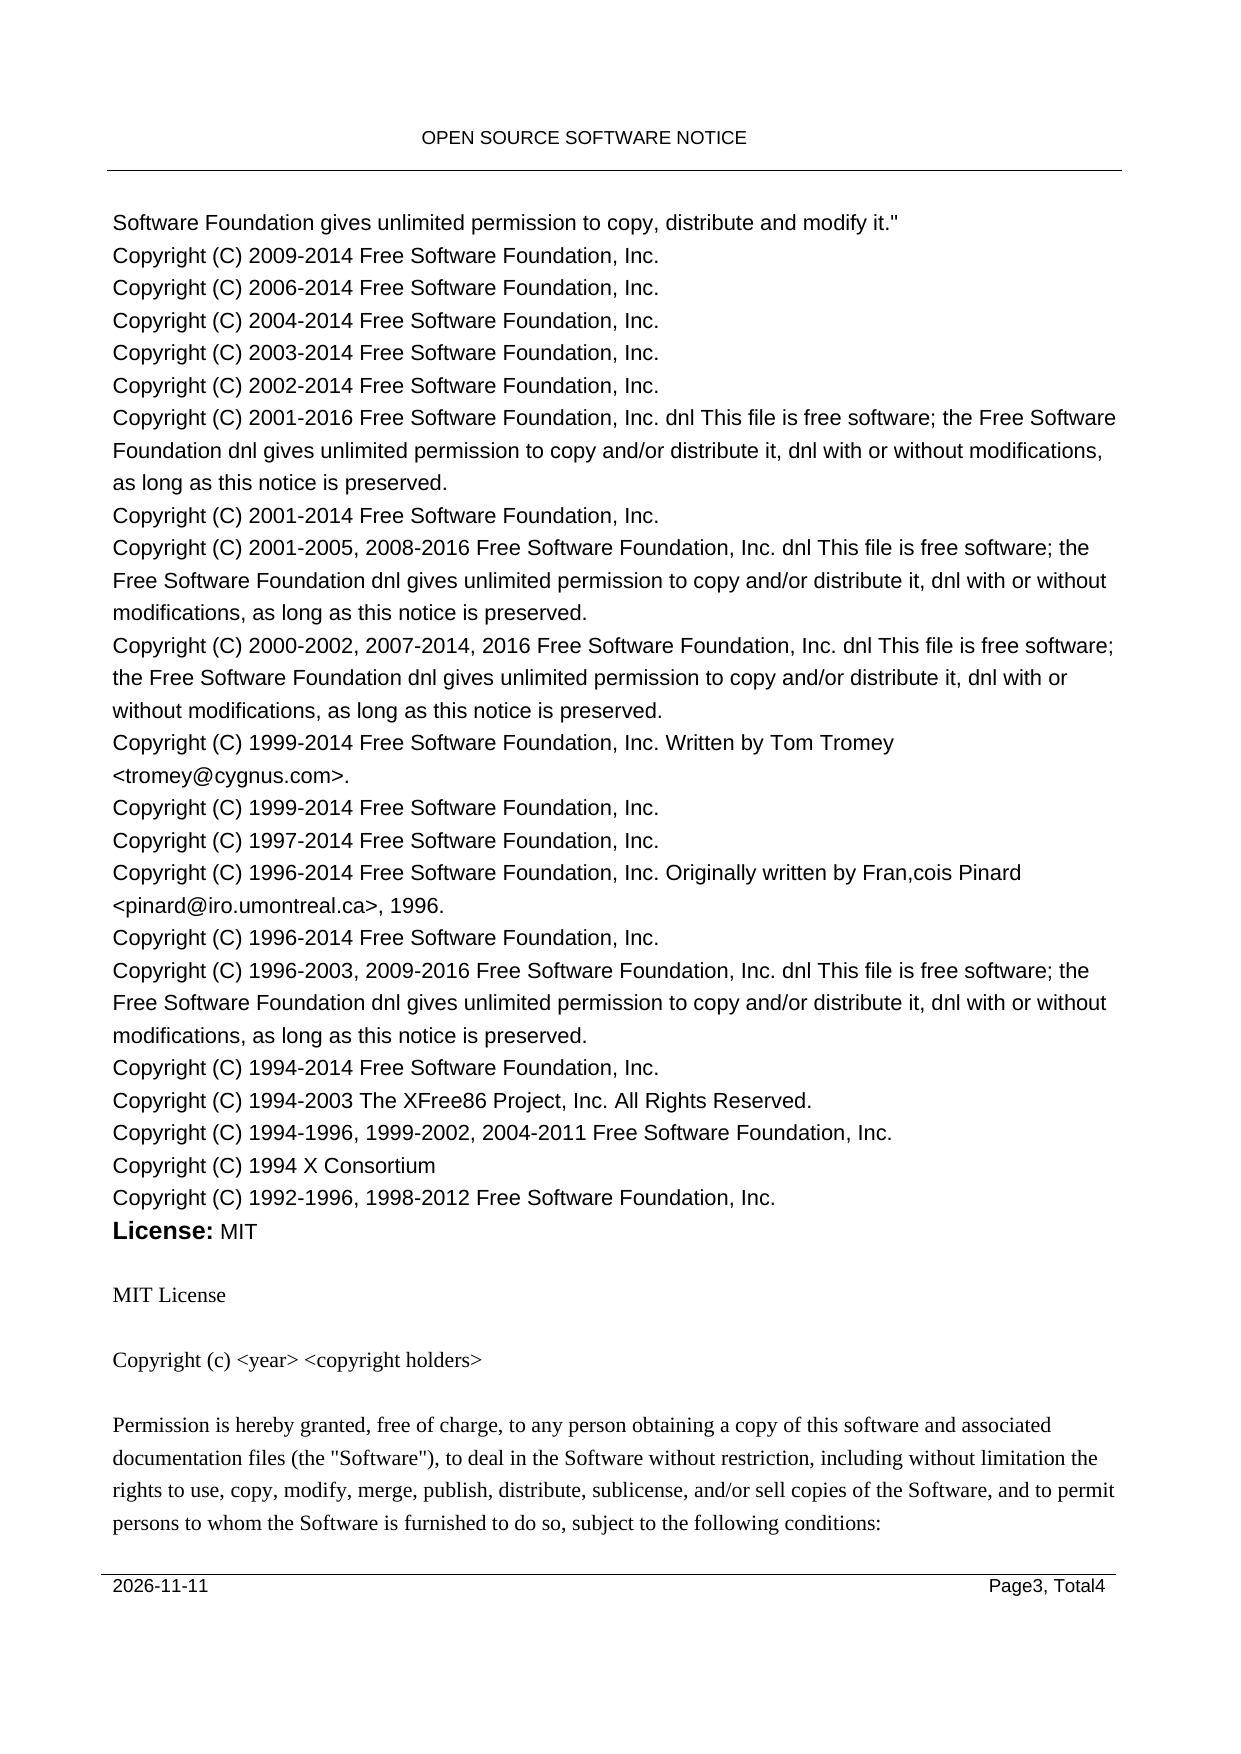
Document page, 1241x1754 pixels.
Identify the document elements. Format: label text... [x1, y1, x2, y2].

text Copyright (C) 2000-2002, 2007-2014, 2016 Free Software Foundation, Inc. dnl This file is free software; the Free Software Foundation dnl gives unlimited permission to copy and/or distribute it, dnl with or without modifications, as long as this notice is preserved. [112, 629, 1128, 726]
text Copyright (C) 1994-2014 Free Software Foundation, Inc. [112, 1051, 1128, 1084]
text Copyright (C) 1997-2014 Free Software Foundation, Inc. [112, 824, 1128, 856]
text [112, 1214, 1128, 1539]
text Copyright (C) 2004-2014 Free Software Foundation, Inc. [112, 304, 1128, 336]
text Copyright (C) 1996-2014 Free Software Foundation, Inc. Originally written by Fran,cois Pinard <pinard@iro.umontreal.ca>, 1996. [112, 856, 1128, 921]
text Copyright (C) 2003-2014 Free Software Foundation, Inc. [112, 336, 1128, 369]
text Copyright (C) 2001-2016 Free Software Foundation, Inc. dnl This file is free software; the Free Software Foundation dnl gives unlimited permission to copy and/or distribute it, dnl with or without modifications, as long as this notice is preserved. [112, 401, 1128, 499]
text Copyright (C) 1999-2014 Free Software Foundation, Inc. [112, 791, 1128, 824]
text Copyright (C) 2001-2005, 2008-2016 Free Software Foundation, Inc. dnl This file is free software; the Free Software Foundation dnl gives unlimited permission to copy and/or distribute it, dnl with or without modifications, as long as this notice is preserved. [112, 531, 1128, 629]
text Copyright (C) 1996-2003, 2009-2016 Free Software Foundation, Inc. dnl This file is free software; the Free Software Foundation dnl gives unlimited permission to copy and/or distribute it, dnl with or without modifications, as long as this notice is preserved. [112, 954, 1128, 1051]
text Copyright (C) 1999-2014 Free Software Foundation, Inc. Written by Tom Tromey <tromey@cygnus.com>. [112, 726, 1128, 791]
text Copyright (C) 2001-2014 Free Software Foundation, Inc. [112, 499, 1128, 531]
text Copyright (C) 1996-2014 Free Software Foundation, Inc. [112, 921, 1128, 954]
text Copyright (C) 1994-2003 The XFree86 Project, Inc. All Rights Reserved. [112, 1084, 1128, 1116]
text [112, 206, 1128, 239]
text Copyright (C) 2006-2014 Free Software Foundation, Inc. [112, 271, 1128, 304]
text Copyright (C) 2002-2014 Free Software Foundation, Inc. [112, 369, 1128, 401]
text Copyright (C) 1994 X Consortium [112, 1149, 1128, 1181]
text Copyright (C) 2009-2014 Free Software Foundation, Inc. [112, 239, 1128, 271]
text Copyright (C) 1994-1996, 1999-2002, 2004-2011 Free Software Foundation, Inc. [112, 1116, 1128, 1149]
text Copyright (C) 1992-1996, 1998-2012 Free Software Foundation, Inc. [112, 1181, 1128, 1214]
